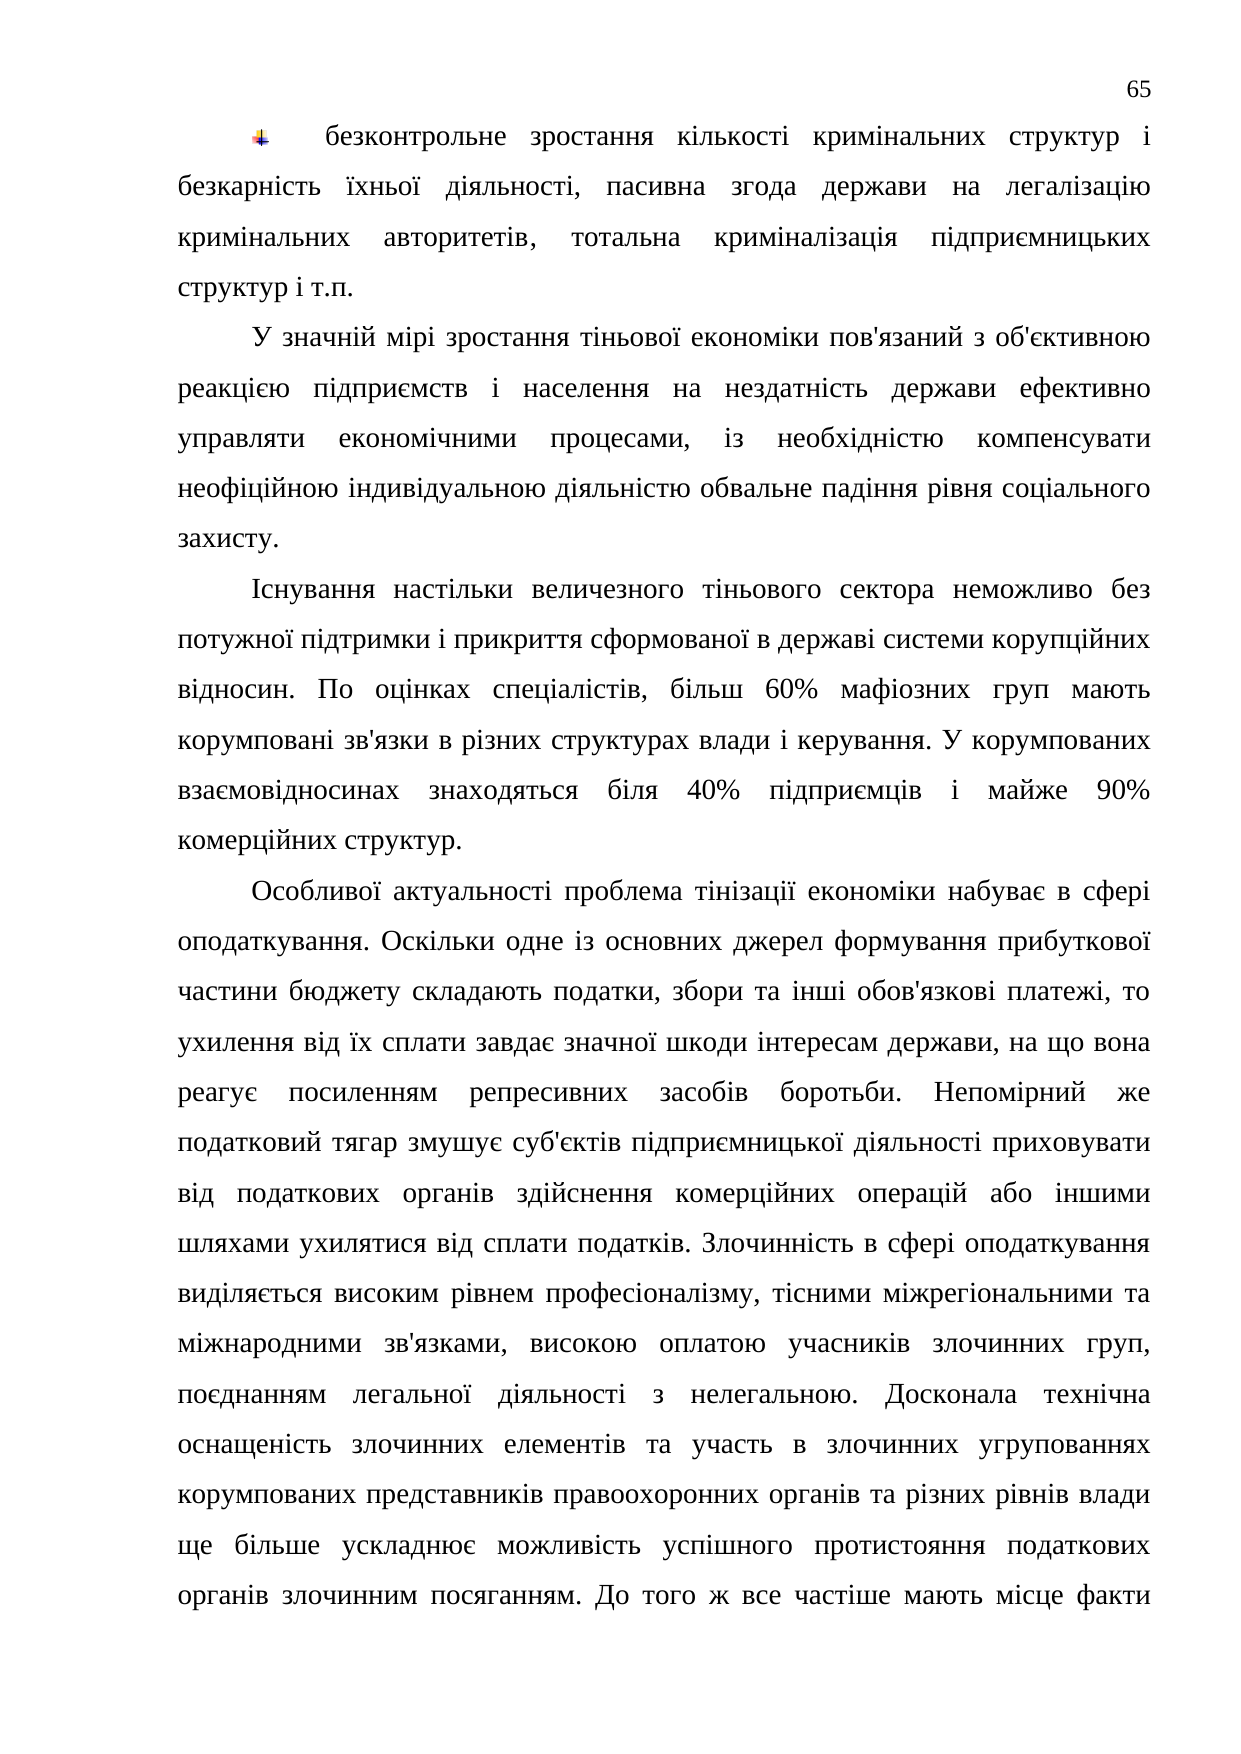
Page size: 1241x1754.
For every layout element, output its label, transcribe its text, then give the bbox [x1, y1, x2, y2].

text Існування настільки величезного тіньового сектора неможливо без потужної підтримки і прикриття сформованої в державі системи корупційних відносин. По оцінках спеціалістів, більш 60% мафіозних груп мають корумповані зв'язки в різних структурах влади і керування. У корумпованих взаємовідносинах знаходяться біля 40% підприємців і майже 90% комерційних структур. [177, 571, 1152, 856]
text У значній мірі зростання тіньової економіки пов'язаний з об'єктивною реакцією підприємств і населення на нездатність держави ефективно управляти економічними процесами, із необхідністю компенсувати неофіційною індивідуальною діяльністю обвальне падіння рівня соціального захисту. [177, 319, 1152, 554]
list безконтрольне зростання кількості кримінальних структур і безкарність їхньої діяльності, пасивна згода держави на легалізацію кримінальних авторитетів‚ тотальна криміналізація підприємницьких структур і т.п. [177, 118, 1152, 303]
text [177, 873, 1152, 1611]
picture [252, 128, 269, 146]
